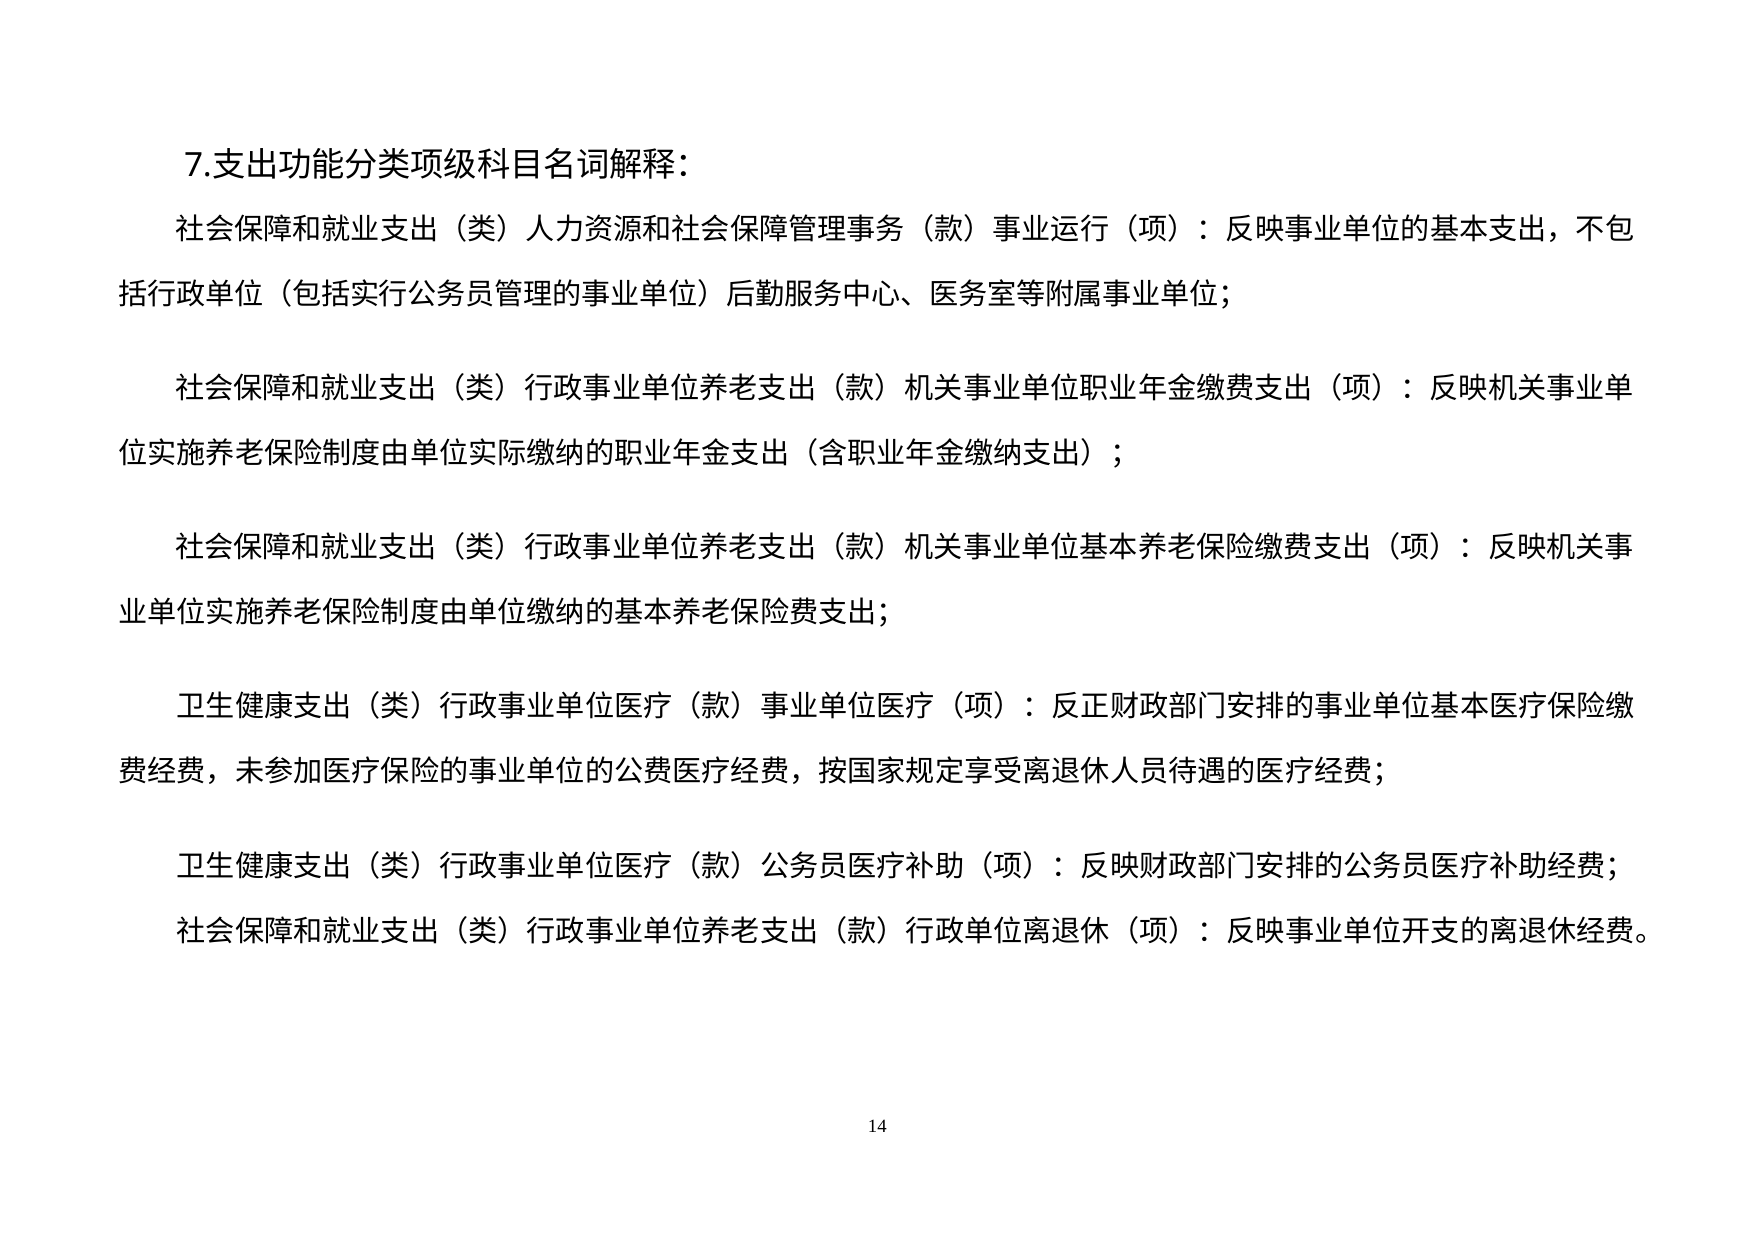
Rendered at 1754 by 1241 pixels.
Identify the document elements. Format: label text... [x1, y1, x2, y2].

list 社会保障和就业支出（类）人力资源和社会保障管理事务（款）事业运行（项）：反映事业单位的基本支出，不包括行政单位（包括实行公务员管理的事业单位）后勤服务中心、医务室等附属事业单位； [118, 194, 1636, 324]
text 卫生健康支出（类）行政事业单位医疗（款）公务员医疗补助（项）：反映财政部门安排的公务员医疗补助经费； [118, 831, 1636, 896]
text 社会保障和就业支出（类）行政事业单位养老支出（款）行政单位离退休（项）：反映事业单位开支的离退休经费。 [118, 896, 1636, 961]
text 社会保障和就业支出（类）行政事业单位养老支出（款）机关事业单位基本养老保险缴费支出（项）：反映机关事业单位实施养老保险制度由单位缴纳的基本养老保险费支出； [118, 512, 1636, 642]
subtitle 卫生健康支出（类）行政事业单位医疗（款）事业单位医疗（项）：反正财政部门安排的事业单位基本医疗保险缴费经费，未参加医疗保险的事业单位的公费医疗经费，按国家规定享受离退休人员待遇的医疗经费； [118, 672, 1636, 802]
subtitle 社会保障和就业支出（类）行政事业单位养老支出（款）机关事业单位职业年金缴费支出（项）：反映机关事业单位实施养老保险制度由单位实际缴纳的职业年金支出（含职业年金缴纳支出）； [118, 353, 1636, 483]
text 7.支出功能分类项级科目名词解释： [118, 129, 1636, 194]
